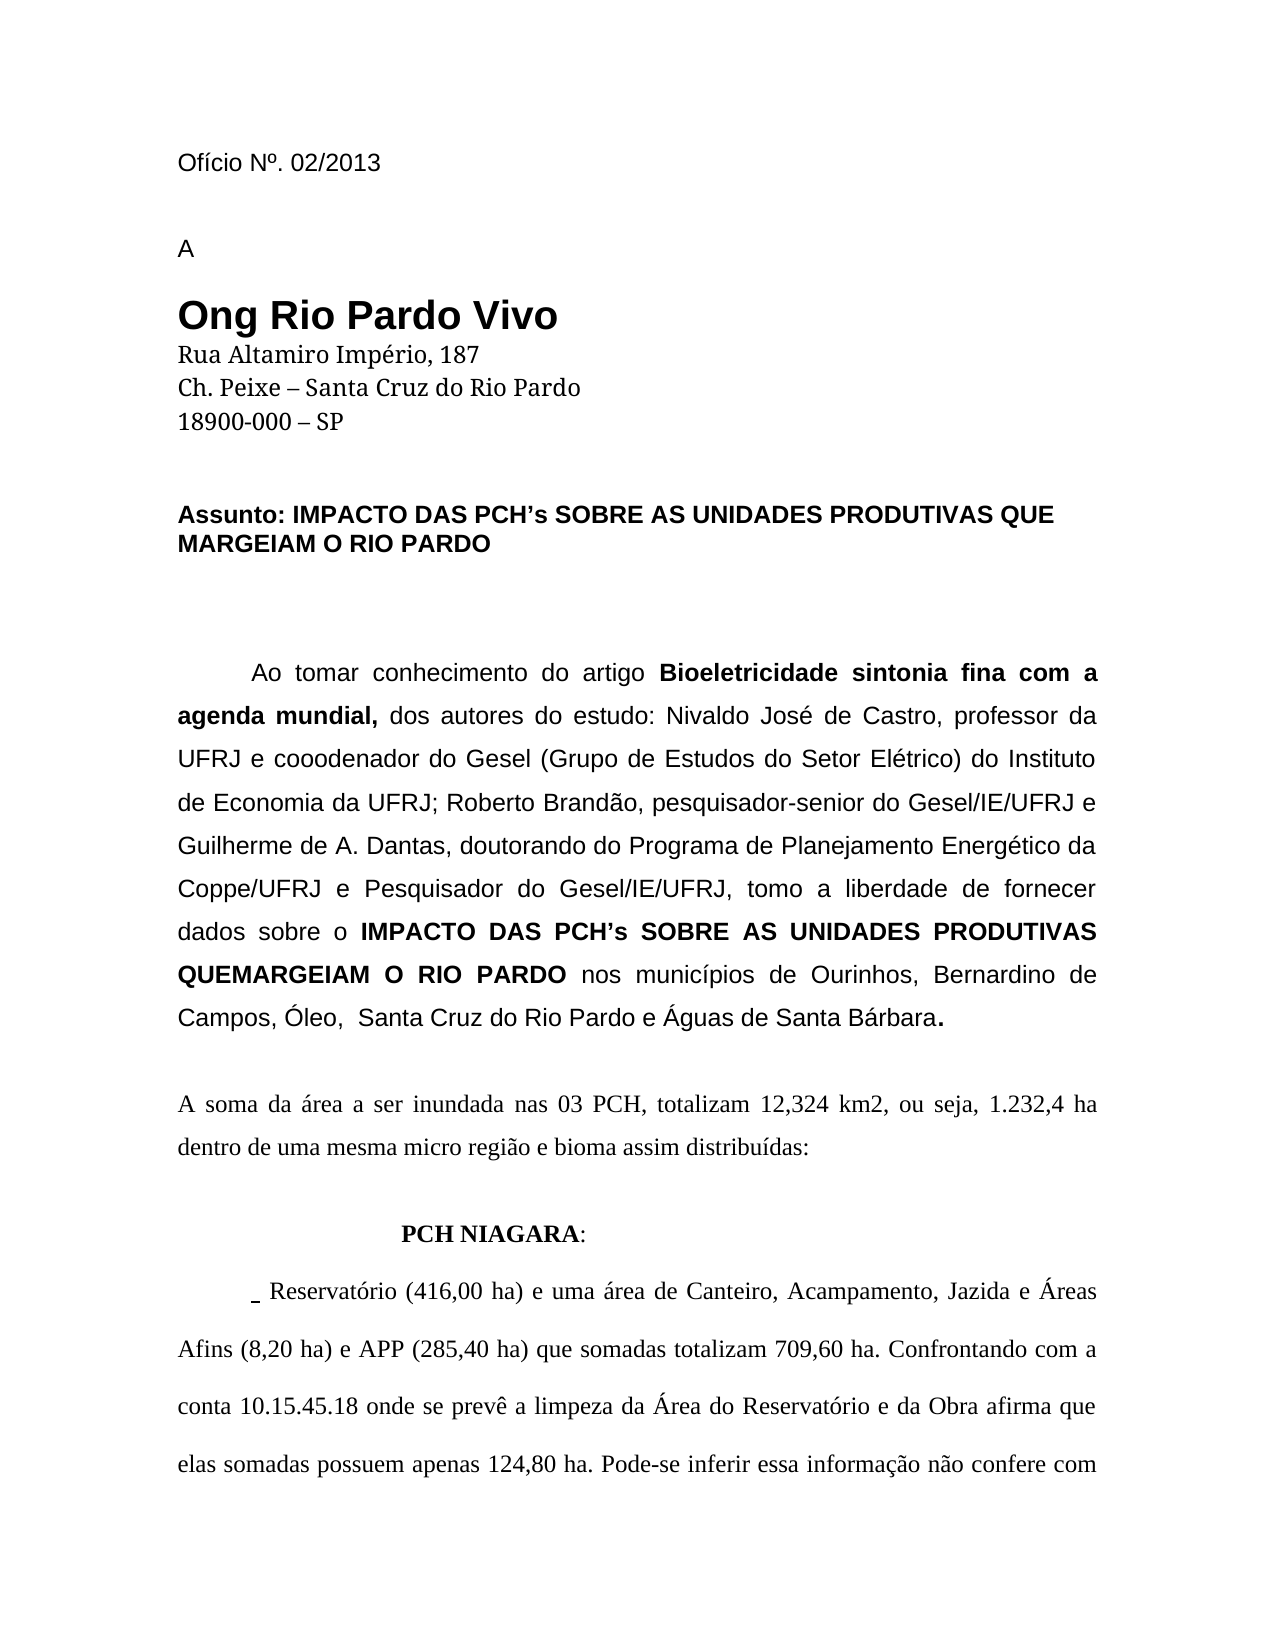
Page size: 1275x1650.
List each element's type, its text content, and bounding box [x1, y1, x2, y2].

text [177, 1276, 1098, 1477]
text A soma da área a ser inundada nas 03 PCH, totalizam 12,324 km2, ou seja, 1.232,4 ha dentro de uma mesma micro região e bioma assim distribuídas: [177, 1089, 1098, 1161]
text Ong Rio Pardo Vivo [177, 291, 1098, 338]
text Assunto: IMPACTO DAS PCH’s SOBRE AS UNIDADES PRODUTIVAS QUE [177, 500, 1098, 529]
text Ao tomar conhecimento do artigo Bioeletricidade sintonia fina com a agenda mundial, dos autores do estudo: Nivaldo José de Castro, professor da UFRJ e cooodenador do Gesel (Grupo de Estudos do Setor Elétrico) do Instituto de Economia da UFRJ; Roberto Brandão, pesquisador-senior do Gesel/IE/UFRJ e Guilherme de A. Dantas, doutorando do Programa de Planejamento Energético da Coppe/UFRJ e Pesquisador do Gesel/IE/UFRJ, tomo a liberdade de fornecer dados sobre o IMPACTO DAS PCH’s SOBRE AS UNIDADES PRODUTIVAS QUEMARGEIAM O RIO PARDO nos municípios de Ourinhos, Bernardino de Campos, Óleo, Santa Cruz do Rio Pardo e Águas de Santa Bárbara. [177, 658, 1098, 1032]
text A [177, 234, 1098, 263]
text MARGEIAM O RIO PARDO [177, 529, 1098, 557]
text Ofício Nº. 02/2013 [177, 148, 1097, 176]
text Rua Altamiro Império, 187 Ch. Peixe – Santa Cruz do Rio Pardo 18900-000 – SP [177, 338, 1098, 438]
text PCH NIAGARA: [177, 1219, 1098, 1247]
